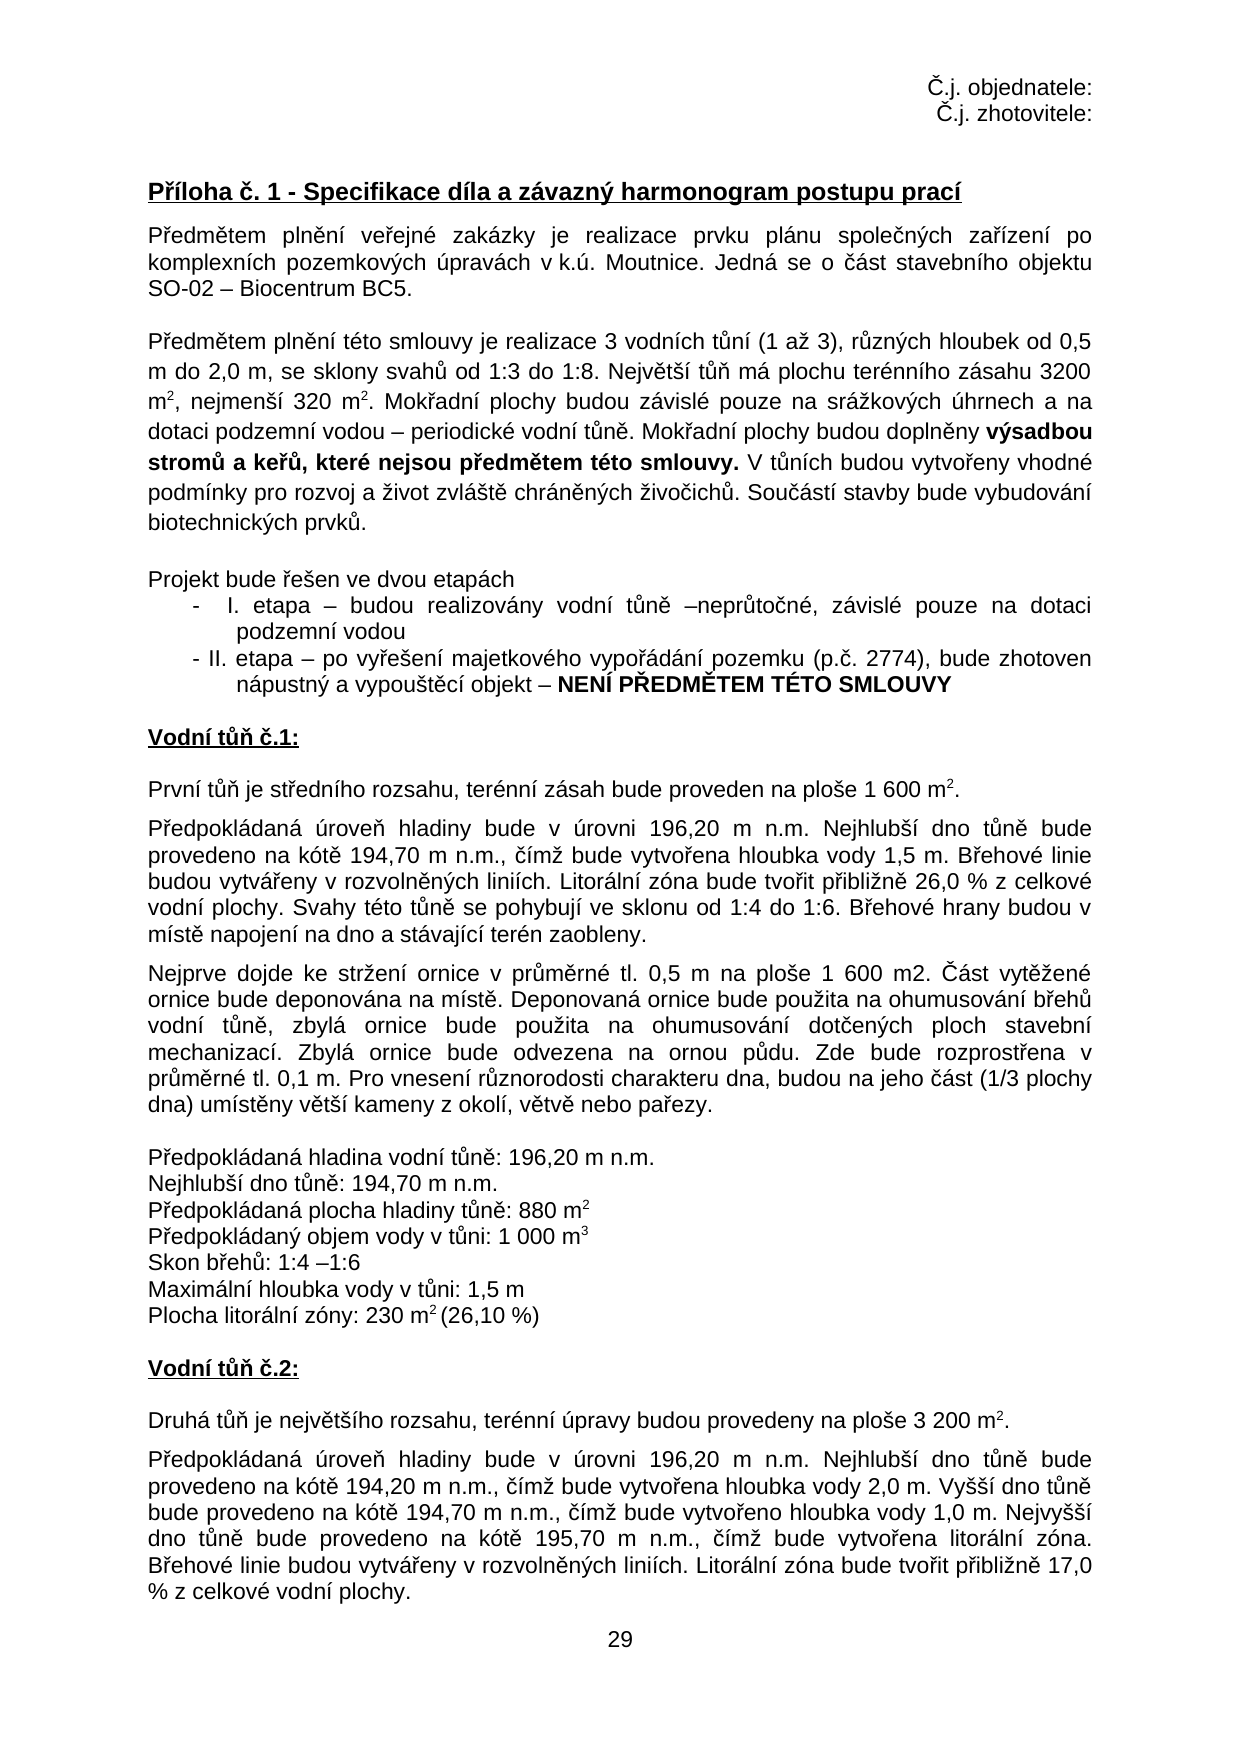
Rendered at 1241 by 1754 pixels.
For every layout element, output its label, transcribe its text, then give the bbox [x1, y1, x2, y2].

text - II. etapa – po vyřešení majetkového vypořádání pozemku (p.č. 2774), bude zhotoven nápustný a vypouštěcí objekt – NENÍ PŘEDMĚTEM TÉTO SMLOUVY [192, 644, 1093, 697]
text Plocha litorální zóny: 230 m2 (26,10 %) [148, 1302, 1093, 1328]
text Vodní tůň č.2: [148, 1355, 1093, 1381]
text Nejhlubší dno tůně: 194,70 m n.m. [148, 1170, 1093, 1197]
text Předpokládaná úroveň hladiny bude v úrovni 196,20 m n.m. Nejhlubší dno tůně bude provedeno na kótě 194,70 m n.m., čímž bude vytvořena hloubka vody 1,5 m. Břehové linie budou vytvářeny v rozvolněných liniích. Litorální zóna bude tvořit přibližně 26,0 % z celkové vodní plochy. Svahy této tůně se pohybují ve sklonu od 1:4 do 1:6. Břehové hrany budou v místě napojení na dno a stávající terén zaobleny. [148, 815, 1093, 947]
text Projekt bude řešen ve dvou etapách [148, 566, 1093, 592]
text Maximální hloubka vody v tůni: 1,5 m [148, 1276, 1093, 1302]
text Skon břehů: 1:4 –1:6 [148, 1249, 1093, 1276]
text Předmětem plnění veřejné zakázky je realizace prvku plánu společných zařízení po komplexních pozemkových úpravách v k.ú. Moutnice. Jedná se o část stavebního objektu SO-02 – Biocentrum BC5. [148, 222, 1093, 301]
text Předpokládaná hladina vodní tůně: 196,20 m n.m. [148, 1144, 1093, 1170]
text Předpokládaná plocha hladiny tůně: 880 m2 [148, 1197, 1093, 1223]
text Druhá tůň je největšího rozsahu, terénní úpravy budou provedeny na ploše 3 200 m2. [148, 1407, 1093, 1434]
text Příloha č. 1 - Specifikace díla a závazný harmonogram postupu prací [148, 177, 1093, 206]
text Předpokládaný objem vody v tůni: 1 000 m3 [148, 1223, 1093, 1249]
text Vodní tůň č.1: [148, 724, 1093, 750]
text Předpokládaná úroveň hladiny bude v úrovni 196,20 m n.m. Nejhlubší dno tůně bude provedeno na kótě 194,20 m n.m., čímž bude vytvořena hloubka vody 2,0 m. Vyšší dno tůně bude provedeno na kótě 194,70 m n.m., čímž bude vytvořeno hloubka vody 1,0 m. Nejvyšší dno tůně bude provedeno na kótě 195,70 m n.m., čímž bude vytvořena litorální zóna. Břehové linie budou vytvářeny v rozvolněných liniích. Litorální zóna bude tvořit přibližně 17,0 % z celkové vodní plochy. [148, 1446, 1093, 1604]
text - I. etapa – budou realizovány vodní tůně –neprůtočné, závislé pouze na dotaci podzemní vodou [192, 592, 1093, 644]
text Nejprve dojde ke stržení ornice v průměrné tl. 0,5 m na ploše 1 600 m2. Část vytěžené ornice bude deponována na místě. Deponovaná ornice bude použita na ohumusování břehů vodní tůně, zbylá ornice bude použita na ohumusování dotčených ploch stavební mechanizací. Zbylá ornice bude odvezena na ornou půdu. Zde bude rozprostřena v průměrné tl. 0,1 m. Pro vnesení různorodosti charakteru dna, budou na jeho část (1/3 plochy dna) umístěny větší kameny z okolí, větvě nebo pařezy. [148, 959, 1093, 1118]
text První tůň je středního rozsahu, terénní zásah bude proveden na ploše 1 600 m2. [148, 776, 1093, 803]
text Předmětem plnění této smlouvy je realizace 3 vodních tůní (1 až 3), různých hloubek od 0,5 m do 2,0 m, se sklony svahů od 1:3 do 1:8. Největší tůň má plochu terénního zásahu 3200 m2, nejmenší 320 m2. Mokřadní plochy budou závislé pouze na srážkových úhrnech a na dotaci podzemní vodou – periodické vodní tůně. Mokřadní plochy budou doplněny výsadbou stromů a keřů, které nejsou předmětem této smlouvy. V tůních budou vytvořeny vhodné podmínky pro rozvoj a život zvláště chráněných živočichů. Součástí stavby bude vybudování biotechnických prvků. [148, 328, 1093, 535]
